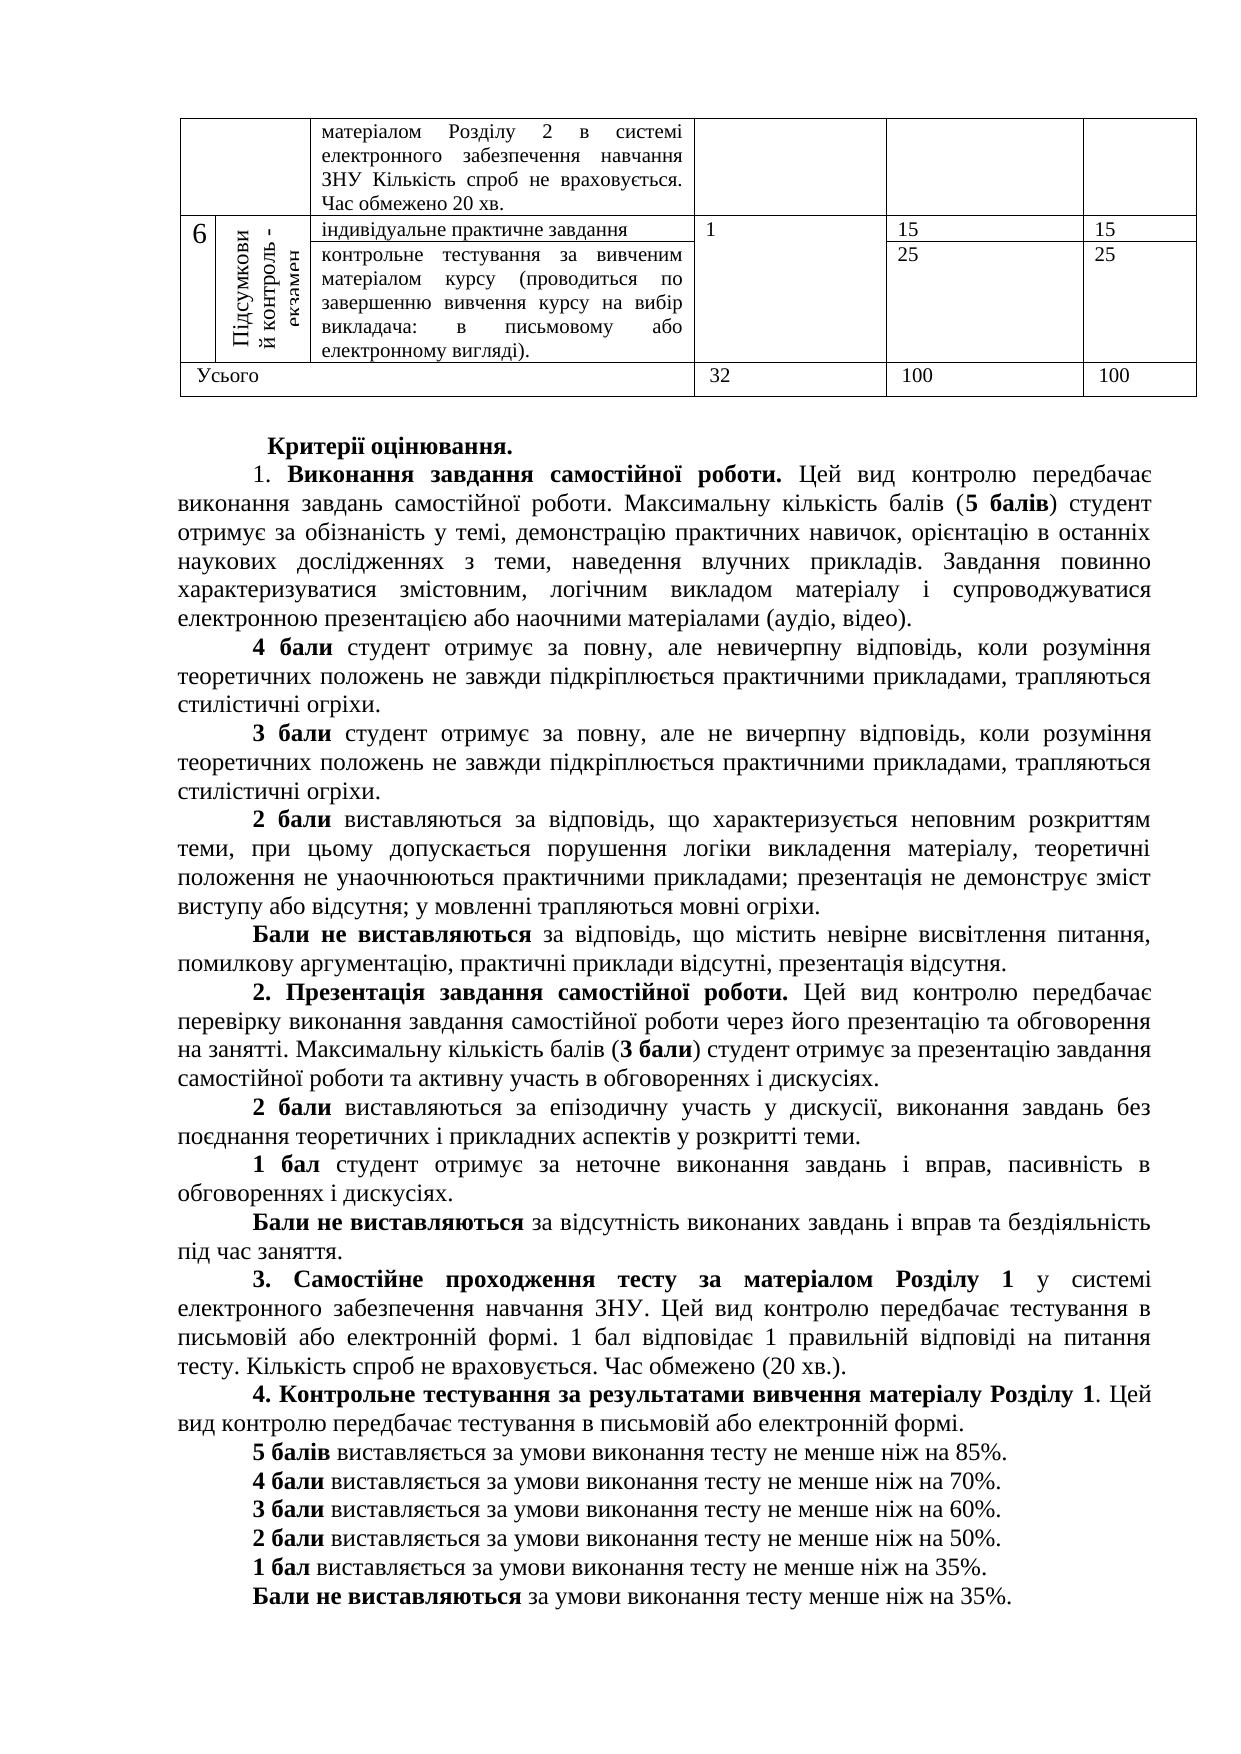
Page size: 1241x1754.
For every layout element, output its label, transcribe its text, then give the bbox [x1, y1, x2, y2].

table_cell 3 [1084, 119, 1196, 215]
text 1 бал виставляється за умови виконання тесту не менше ніж на 35%. [177, 1552, 1152, 1581]
table_cell 15 [1084, 216, 1196, 241]
text 3 бали студент отримує за повну, але не вичерпну відповідь, коли розуміння теоретичних положень не завжди підкріплюється практичними прикладами, трапляються стилістичні огріхи. [177, 718, 1152, 804]
text Бали не виставляються за відсутність виконаних завдань і вправ та бездіяльність під час заняття. [177, 1207, 1152, 1264]
text 4 бали студент отримує за повну, але невичерпну відповідь, коли розуміння теоретичних положень не завжди підкріплюється практичними прикладами, трапляються стилістичні огріхи. [177, 632, 1152, 718]
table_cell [311, 119, 694, 215]
table_cell Підсумковий контроль - екзамен [216, 216, 310, 362]
text 2 бали виставляються за епізодичну участь у дискусії, виконання завдань без поєднання теоретичних і прикладних аспектів у розкритті теми. [177, 1092, 1152, 1149]
table_cell 5 [181, 119, 310, 215]
table_cell контрольне тестування за вивченим матеріалом курсу (проводиться по завершенню вивчення курсу на вибір викладача: в письмовому або електронному вигляді). [311, 242, 694, 362]
table_cell 32 [695, 363, 886, 396]
text 2 бали виставляються за відповідь, що характеризується неповним розкриттям теми, при цьому допускається порушення логіки викладення матеріалу, теоретичні положення не унаочнюються практичними прикладами; презентація не демонструє зміст виступу або відсутня; у мовленні трапляються мовні огріхи. [177, 804, 1152, 919]
text 4 бали виставляється за умови виконання тесту не менше ніж на 70%. [177, 1466, 1152, 1494]
table_cell 100 [887, 363, 1083, 396]
text 1 бал студент отримує за неточне виконання завдань і вправ, пасивність в обговореннях і дискусіях. [177, 1149, 1152, 1207]
text 4. Контрольне тестування за результатами вивчення матеріалу Розділу 1. Цей вид контролю передбачає тестування в письмовій або електронній формі. [177, 1379, 1152, 1437]
text Бали не виставляються за умови виконання тесту менше ніж на 35%. [177, 1581, 1152, 1609]
text 1. Виконання завдання самостійної роботи. Цей вид контролю передбачає виконання завдань самостійної роботи. Максимальну кількість балів (5 балів) студент отримує за обізнаність у темі, демонстрацію практичних навичок, орієнтацію в останніх наукових дослідженнях з теми, наведення влучних прикладів. Завдання повинно характеризуватися змістовним, логічним викладом матеріалу і супроводжуватися електронною презентацією або наочними матеріалами (аудіо, відео). [177, 459, 1152, 632]
table_cell 25 [1084, 242, 1196, 362]
table_cell 3 [887, 119, 1083, 215]
text 2. Презентація завдання самостійної роботи. Цей вид контролю передбачає перевірку виконання завдання самостійної роботи через його презентацію та обговорення на занятті. Максимальну кількість балів (3 бали) студент отримує за презентацію завдання самостійної роботи та активну участь в обговореннях і дискусіях. [177, 977, 1152, 1092]
table_cell 100 [1084, 363, 1196, 396]
text 3. Самостійне проходження тесту за матеріалом Розділу 1 у системі електронного забезпечення навчання ЗНУ. Цей вид контролю передбачає тестування в письмовій або електронній формі. 1 бал відповідає 1 правильній відповіді на питання тесту. Кількість спроб не враховується. Час обмежено (20 хв.). [177, 1264, 1152, 1379]
table_cell індивідуальне практичне завдання [311, 216, 694, 241]
text 5 балів виставляється за умови виконання тесту не менше ніж на 85%. [177, 1437, 1152, 1466]
text Критерії оцінювання. [192, 431, 1152, 459]
text 3 бали виставляється за умови виконання тесту не менше ніж на 60%. [177, 1494, 1152, 1523]
table_cell 1 [695, 216, 886, 362]
table_cell 1 [695, 119, 886, 215]
table_cell 25 [887, 242, 1083, 362]
table_cell 15 [887, 216, 1083, 241]
table_cell 6 [181, 216, 215, 362]
text Бали не виставляються за відповідь, що містить невірне висвітлення питання, помилкову аргументацію, практичні приклади відсутні, презентація відсутня. [177, 919, 1152, 977]
table_cell Усього [181, 363, 694, 396]
text 2 бали виставляється за умови виконання тесту не менше ніж на 50%. [177, 1523, 1152, 1552]
